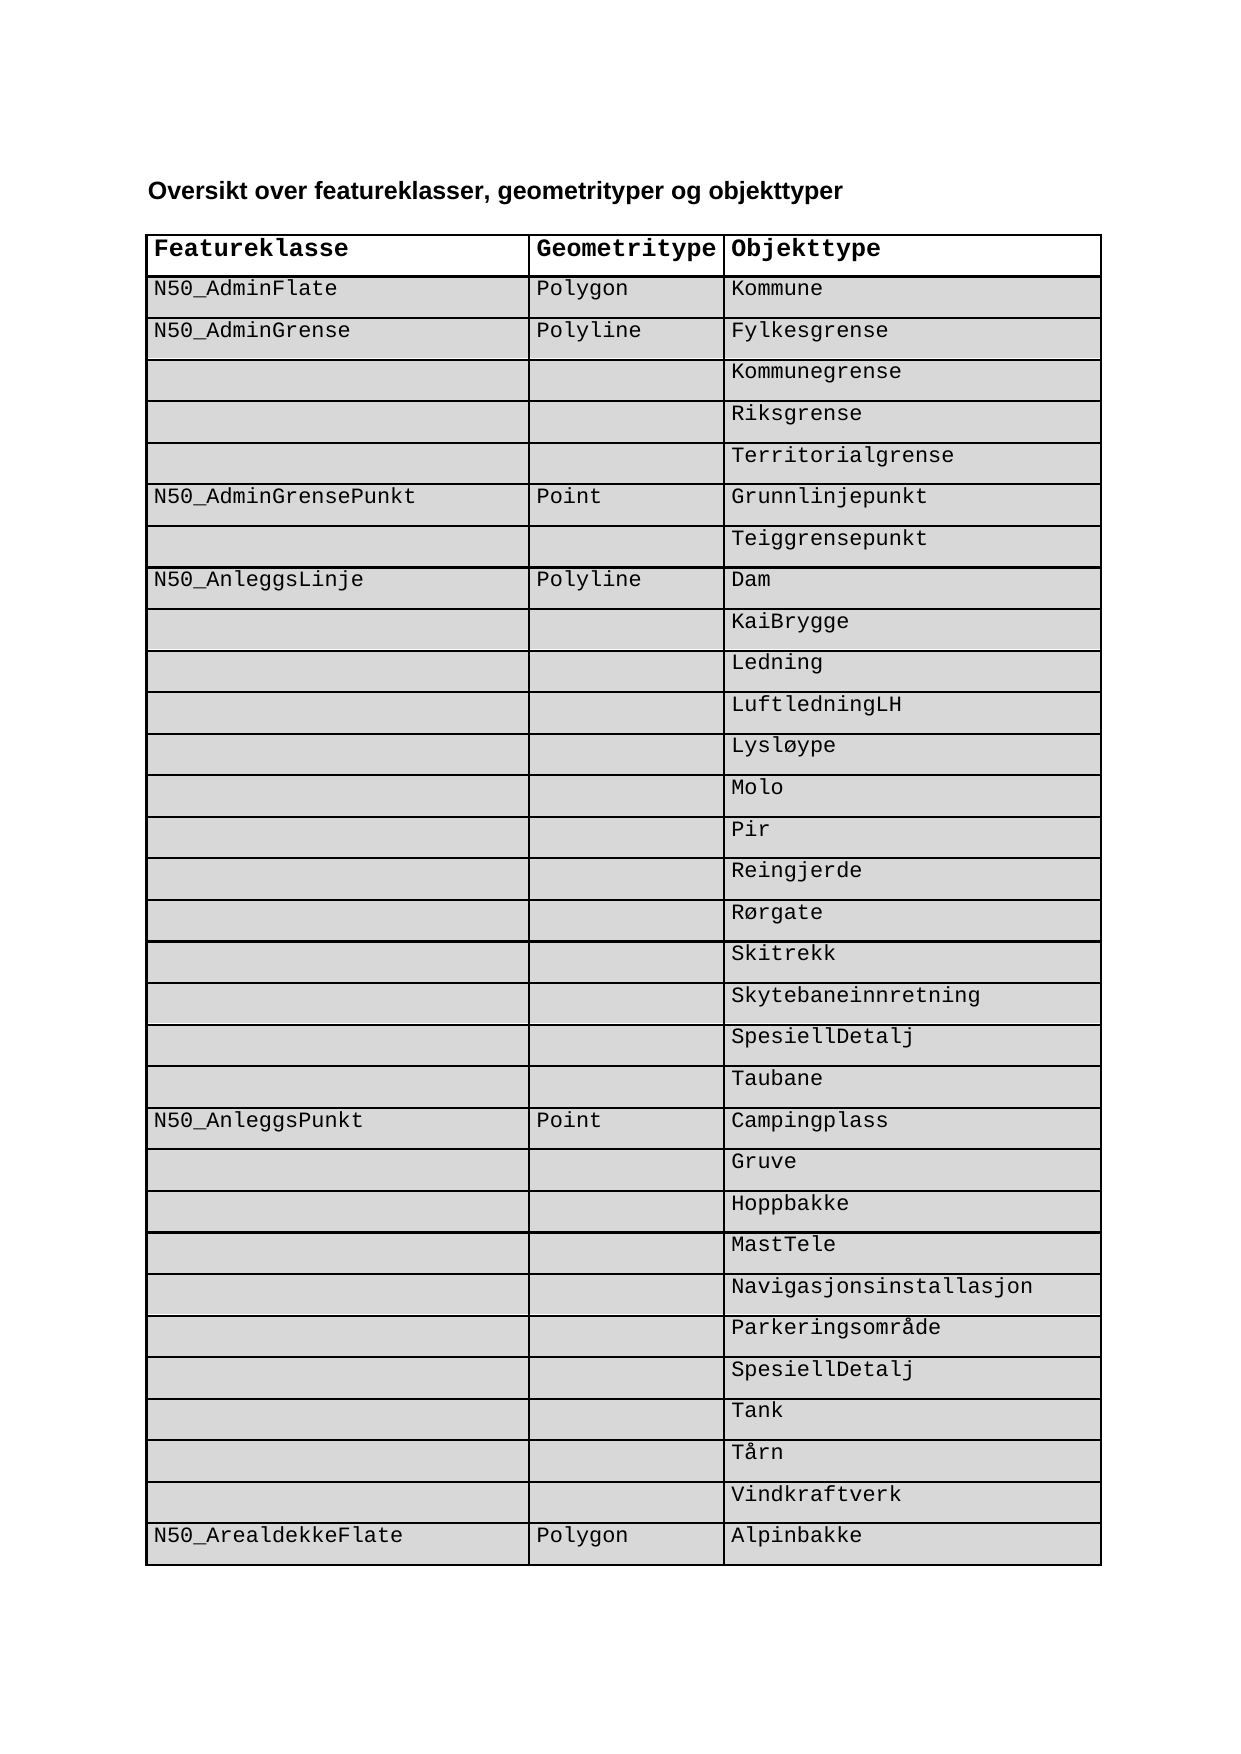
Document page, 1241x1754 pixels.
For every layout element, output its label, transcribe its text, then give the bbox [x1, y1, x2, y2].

table_cell N50_AnleggsLinje [148, 569, 528, 608]
table_cell Parkeringsområde [725, 1317, 1100, 1356]
table_cell Skitrekk [725, 943, 1100, 982]
table_cell [148, 1400, 528, 1439]
table_cell [148, 1234, 528, 1273]
table_cell [530, 943, 723, 982]
table_cell KaiBrygge [725, 610, 1100, 649]
table_cell [530, 1358, 723, 1398]
table_cell [148, 901, 528, 940]
table_cell Ledning [725, 652, 1100, 691]
table_cell [530, 652, 723, 691]
table_cell [530, 1400, 723, 1439]
table_cell [148, 859, 528, 899]
table_cell Navigasjonsinstallasjon [725, 1275, 1100, 1314]
table_cell Fylkesgrense [725, 319, 1100, 358]
table_cell [148, 402, 528, 442]
table_header Objekttype [725, 236, 1100, 275]
table_cell Polygon [530, 278, 723, 317]
table_cell Campingplass [725, 1109, 1100, 1148]
table_cell Point [530, 1109, 723, 1148]
table_cell [148, 1067, 528, 1107]
table_cell Tank [725, 1400, 1100, 1439]
table_cell [530, 610, 723, 649]
table_cell [148, 1275, 528, 1314]
table_cell [148, 1483, 528, 1522]
table_cell [530, 1150, 723, 1190]
table_cell [148, 776, 528, 816]
table_cell [530, 402, 723, 442]
table_cell Tårn [725, 1441, 1100, 1481]
table_cell Hoppbakke [725, 1192, 1100, 1231]
table_cell Lysløype [725, 735, 1100, 774]
table_cell [530, 818, 723, 857]
table_cell Molo [725, 776, 1100, 816]
table_cell [530, 1275, 723, 1314]
table_cell Rørgate [725, 901, 1100, 940]
table_cell [530, 1192, 723, 1231]
table_cell Dam [725, 569, 1100, 608]
table_cell [148, 943, 528, 982]
table_cell [148, 610, 528, 649]
table_cell [148, 984, 528, 1023]
table_cell [530, 1317, 723, 1356]
table_cell [530, 735, 723, 774]
table_cell N50_AdminGrensePunkt [148, 485, 528, 525]
table_cell [530, 527, 723, 566]
table_cell [530, 1441, 723, 1481]
table_cell Gruve [725, 1150, 1100, 1190]
table_cell [148, 818, 528, 857]
table_cell Skytebaneinnretning [725, 984, 1100, 1023]
table_cell Polyline [530, 569, 723, 608]
table_cell Teiggrensepunkt [725, 527, 1100, 566]
table_cell Taubane [725, 1067, 1100, 1107]
table_cell [148, 1358, 528, 1398]
table_cell [530, 1483, 723, 1522]
table_cell Territorialgrense [725, 444, 1100, 483]
table_cell [148, 1150, 528, 1190]
table_cell [530, 984, 723, 1023]
table_cell Kommunegrense [725, 361, 1100, 400]
table_cell [530, 444, 723, 483]
table_cell [148, 1317, 528, 1356]
table_cell Grunnlinjepunkt [725, 485, 1100, 525]
table_cell [530, 693, 723, 733]
table_cell Polygon [530, 1524, 723, 1564]
table_cell SpesiellDetalj [725, 1358, 1100, 1398]
table_cell MastTele [725, 1234, 1100, 1273]
table_cell [148, 1441, 528, 1481]
table_cell LuftledningLH [725, 693, 1100, 733]
text Oversikt over featureklasser, geometrityper og objekttyper [148, 176, 1093, 205]
table_cell Alpinbakke [725, 1524, 1100, 1564]
table_cell [148, 693, 528, 733]
table_cell Point [530, 485, 723, 525]
table_cell Polyline [530, 319, 723, 358]
table_cell [148, 444, 528, 483]
table_cell Kommune [725, 278, 1100, 317]
table_cell [530, 1026, 723, 1065]
table_cell [530, 901, 723, 940]
table_cell N50_AdminGrense [148, 319, 528, 358]
table_header Featureklasse [148, 236, 528, 275]
table_cell N50_AdminFlate [148, 278, 528, 317]
table_cell [530, 361, 723, 400]
table_cell [148, 361, 528, 400]
table_cell Reingjerde [725, 859, 1100, 899]
table_cell Vindkraftverk [725, 1483, 1100, 1522]
table_cell N50_AnleggsPunkt [148, 1109, 528, 1148]
table_cell [148, 735, 528, 774]
table_cell Riksgrense [725, 402, 1100, 442]
table_cell [148, 527, 528, 566]
table_cell [148, 1026, 528, 1065]
table_cell [530, 1234, 723, 1273]
table_cell [148, 652, 528, 691]
table_cell SpesiellDetalj [725, 1026, 1100, 1065]
table_header Geometritype [530, 236, 723, 275]
table_cell [530, 776, 723, 816]
table_cell [530, 859, 723, 899]
table_cell Pir [725, 818, 1100, 857]
table_cell [148, 1192, 528, 1231]
table_cell N50_ArealdekkeFlate [148, 1524, 528, 1564]
table_cell [530, 1067, 723, 1107]
